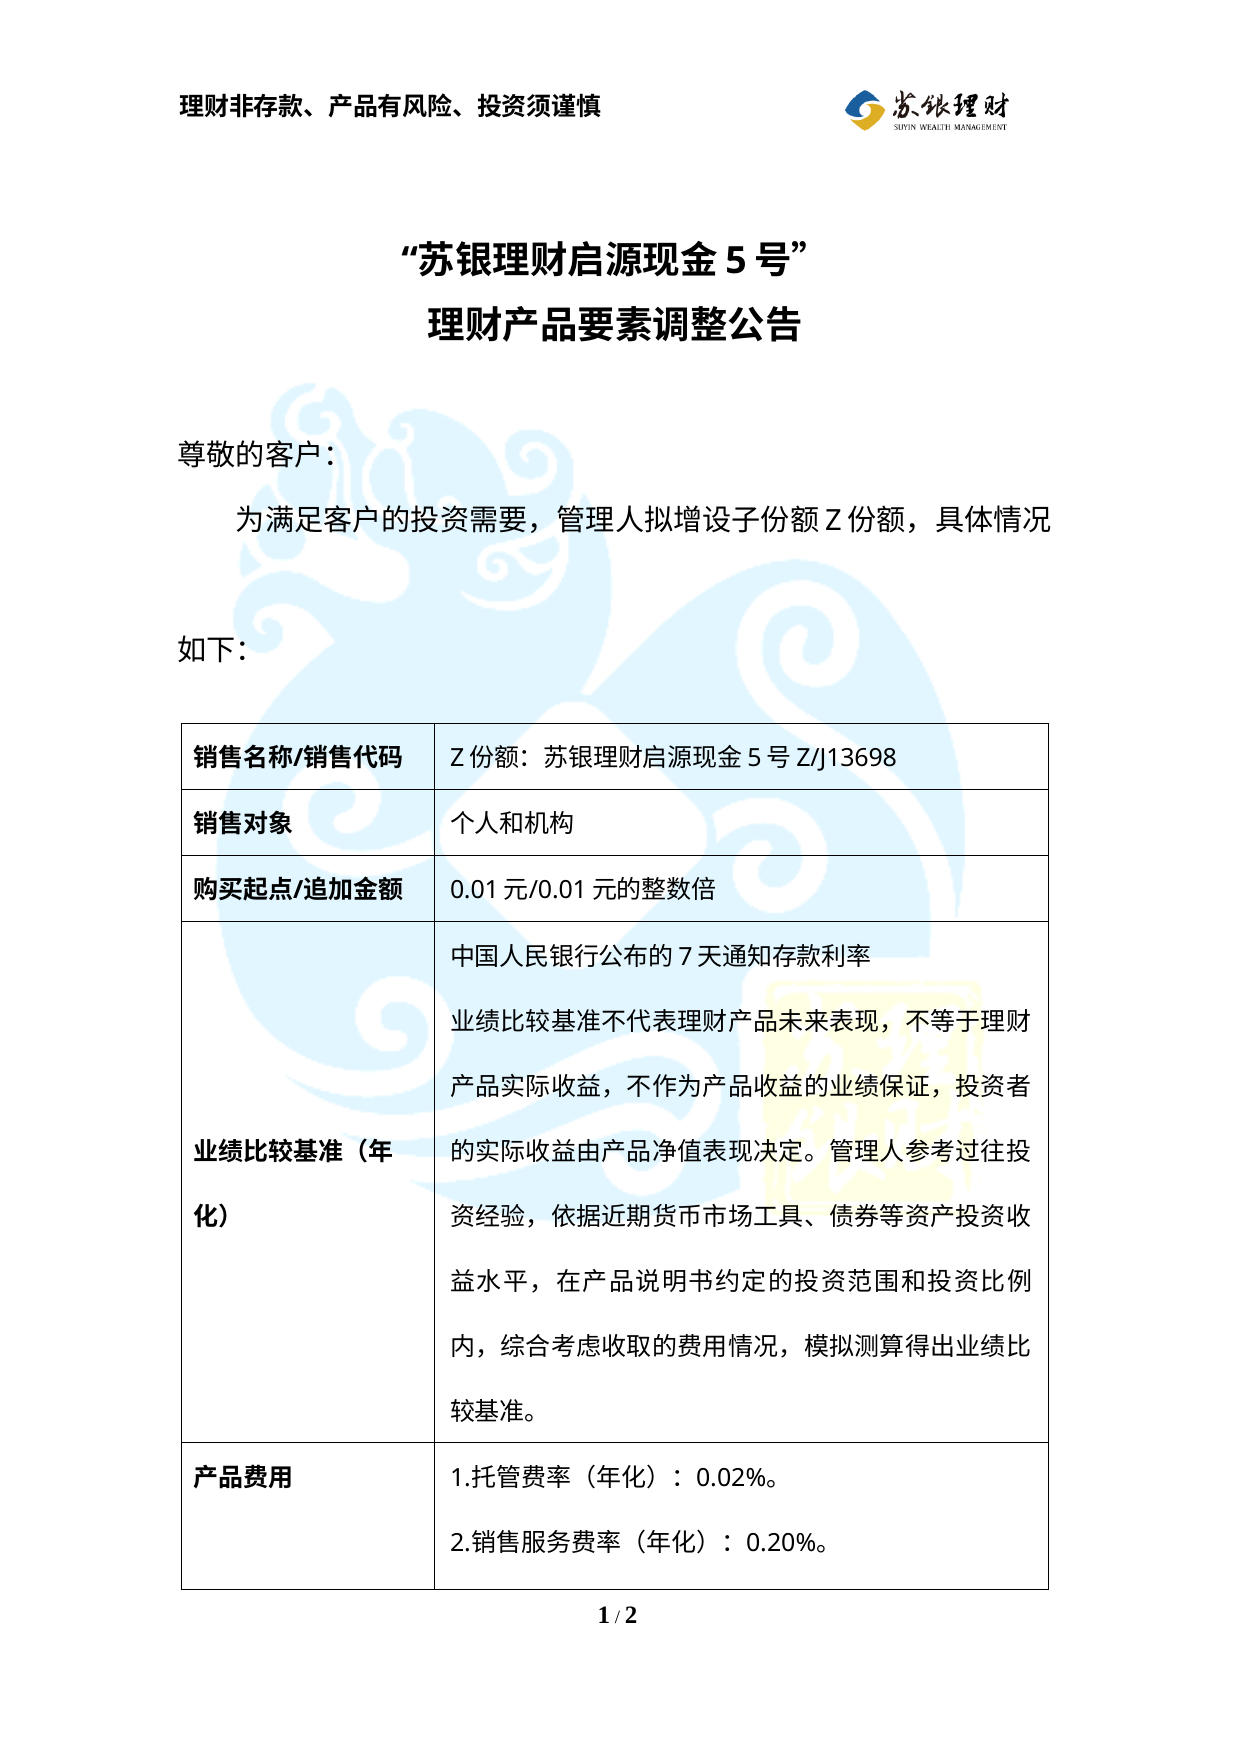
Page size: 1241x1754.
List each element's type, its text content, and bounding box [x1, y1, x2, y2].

table_cell 0.01元/0.01元的整数倍 [435, 856, 1048, 921]
table_cell 销售对象 [182, 790, 434, 854]
text 理财产品要素调整公告 [177, 290, 1053, 355]
table_cell 产品费用 [182, 1443, 434, 1589]
table_cell 业绩比较基准（年化） [182, 922, 434, 1442]
table_cell 1.托管费率（年化）：0.02%。 2.销售服务费率（年化）：0.20%。 3.投资管理费率（年化）：0.50%。 产品存续期内管理人有权根据产品运行情况制定费率优惠措施，优惠后实际执行的费率以管理人公告为准。 [435, 1443, 1048, 1589]
table_header Z份额：苏银理财启源现金5号Z/J13698 [435, 724, 1048, 788]
text 为满足客户的投资需要，管理人拟增设子份额Z份额，具体情况如下： [177, 485, 1053, 680]
text 尊敬的客户： [177, 420, 1053, 485]
picture [820, 73, 1039, 143]
table_cell 个人和机构 [435, 790, 1048, 854]
table_cell 购买起点/追加金额 [182, 856, 434, 921]
text “苏银理财启源现金5号” [177, 225, 1053, 290]
table_header 销售名称/销售代码 [182, 724, 434, 788]
table_cell 中国人民银行公布的7天通知存款利率 业绩比较基准不代表理财产品未来表现，不等于理财产品实际收益，不作为产品收益的业绩保证，投资者的实际收益由产品净值表现决定。管理人参考过往投资经验，依据近期货币市场工具、债券等资产投资收益水平，在产品说明书约定的投资范围和投资比例内，综合考虑收取的费用情况，模拟测算得出业绩比较基准。 [435, 922, 1048, 1442]
